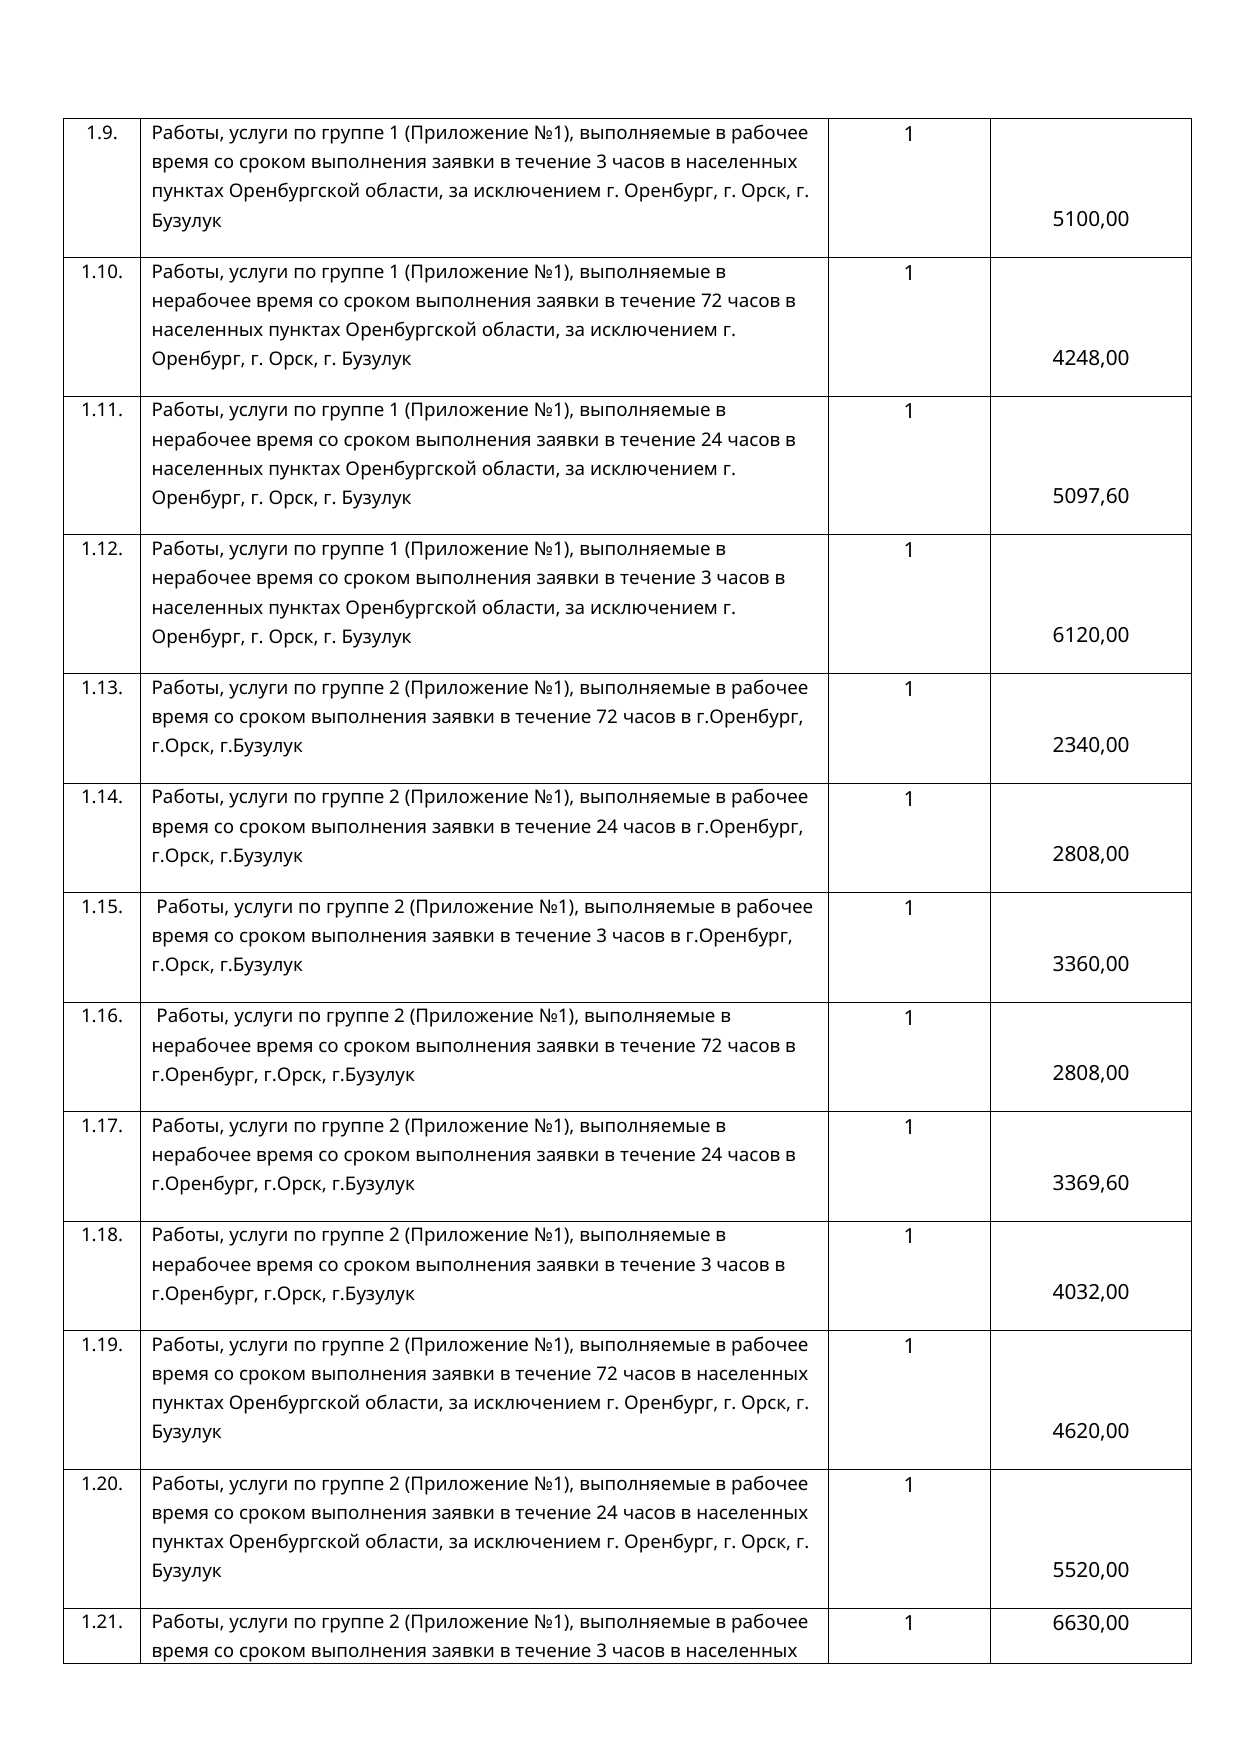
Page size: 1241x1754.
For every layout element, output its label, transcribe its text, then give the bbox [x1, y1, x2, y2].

table_cell 1 [829, 397, 990, 534]
table_cell 2340,00 [991, 674, 1191, 783]
table_cell 4248,00 [991, 258, 1191, 396]
table_cell 1.11. [64, 397, 140, 534]
table_cell 1.9. [64, 119, 140, 257]
table_cell 4032,00 [991, 1222, 1191, 1330]
table_cell 1 [829, 784, 990, 892]
table_cell 1 [829, 674, 990, 783]
table_cell Работы, услуги по группе 2 (Приложение №1), выполняемые в рабочее время со сроком выполнения заявки в течение 24 часов в г.Оренбург, г.Орск, г.Бузулук [141, 784, 828, 892]
table_cell 1 [829, 1331, 990, 1469]
table_cell Работы, услуги по группе 2 (Приложение №1), выполняемые в нерабочее время со сроком выполнения заявки в течение 3 часов в г.Оренбург, г.Орск, г.Бузулук [141, 1222, 828, 1330]
table_cell 1.19. [64, 1331, 140, 1469]
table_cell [141, 1609, 828, 1663]
table_cell 3360,00 [991, 893, 1191, 1002]
table_cell 6630,00 [991, 1609, 1191, 1663]
table_cell 5097,60 [991, 397, 1191, 534]
table_cell 1.14. [64, 784, 140, 892]
table_cell Работы, услуги по группе 2 (Приложение №1), выполняемые в рабочее время со сроком выполнения заявки в течение 72 часов в г.Оренбург, г.Орск, г.Бузулук [141, 674, 828, 783]
table_cell 2808,00 [991, 784, 1191, 892]
table_cell 1 [829, 1003, 990, 1111]
table_cell Работы, услуги по группе 2 (Приложение №1), выполняемые в рабочее время со сроком выполнения заявки в течение 3 часов в г.Оренбург, г.Орск, г.Бузулук [141, 893, 828, 1002]
table_cell 1 [829, 1470, 990, 1607]
table_cell Работы, услуги по группе 2 (Приложение №1), выполняемые в нерабочее время со сроком выполнения заявки в течение 24 часов в г.Оренбург, г.Орск, г.Бузулук [141, 1112, 828, 1221]
table_cell Работы, услуги по группе 2 (Приложение №1), выполняемые в рабочее время со сроком выполнения заявки в течение 24 часов в населенных пунктах Оренбургской области, за исключением г. Оренбург, г. Орск, г. Бузулук [141, 1470, 828, 1607]
table_cell 6120,00 [991, 535, 1191, 673]
table_cell 1.10. [64, 258, 140, 396]
table_cell 1 [829, 1222, 990, 1330]
table_cell 1 [829, 258, 990, 396]
table_cell 3369,60 [991, 1112, 1191, 1221]
table_cell 1 [829, 893, 990, 1002]
table_cell 4620,00 [991, 1331, 1191, 1469]
table_cell 1.18. [64, 1222, 140, 1330]
table_cell 1.21. [64, 1609, 140, 1663]
table_cell Работы, услуги по группе 1 (Приложение №1), выполняемые в нерабочее время со сроком выполнения заявки в течение 72 часов в населенных пунктах Оренбургской области, за исключением г. Оренбург, г. Орск, г. Бузулук [141, 258, 828, 396]
table_cell Работы, услуги по группе 2 (Приложение №1), выполняемые в нерабочее время со сроком выполнения заявки в течение 72 часов в г.Оренбург, г.Орск, г.Бузулук [141, 1003, 828, 1111]
table_cell 1 [829, 1112, 990, 1221]
table_cell 1.20. [64, 1470, 140, 1607]
table_cell Работы, услуги по группе 1 (Приложение №1), выполняемые в нерабочее время со сроком выполнения заявки в течение 24 часов в населенных пунктах Оренбургской области, за исключением г. Оренбург, г. Орск, г. Бузулук [141, 397, 828, 534]
table_cell 1 [829, 119, 990, 257]
table_cell 5100,00 [991, 119, 1191, 257]
table_cell 1 [829, 535, 990, 673]
table_cell 1 [829, 1609, 990, 1663]
table_cell 1.15. [64, 893, 140, 1002]
table_cell 1.16. [64, 1003, 140, 1111]
table_cell 1.12. [64, 535, 140, 673]
table_cell 1.17. [64, 1112, 140, 1221]
table_cell Работы, услуги по группе 2 (Приложение №1), выполняемые в рабочее время со сроком выполнения заявки в течение 72 часов в населенных пунктах Оренбургской области, за исключением г. Оренбург, г. Орск, г. Бузулук [141, 1331, 828, 1469]
table_cell Работы, услуги по группе 1 (Приложение №1), выполняемые в рабочее время со сроком выполнения заявки в течение 3 часов в населенных пунктах Оренбургской области, за исключением г. Оренбург, г. Орск, г. Бузулук [141, 119, 828, 257]
table_cell 5520,00 [991, 1470, 1191, 1607]
table_cell Работы, услуги по группе 1 (Приложение №1), выполняемые в нерабочее время со сроком выполнения заявки в течение 3 часов в населенных пунктах Оренбургской области, за исключением г. Оренбург, г. Орск, г. Бузулук [141, 535, 828, 673]
table_cell 1.13. [64, 674, 140, 783]
table_cell 2808,00 [991, 1003, 1191, 1111]
